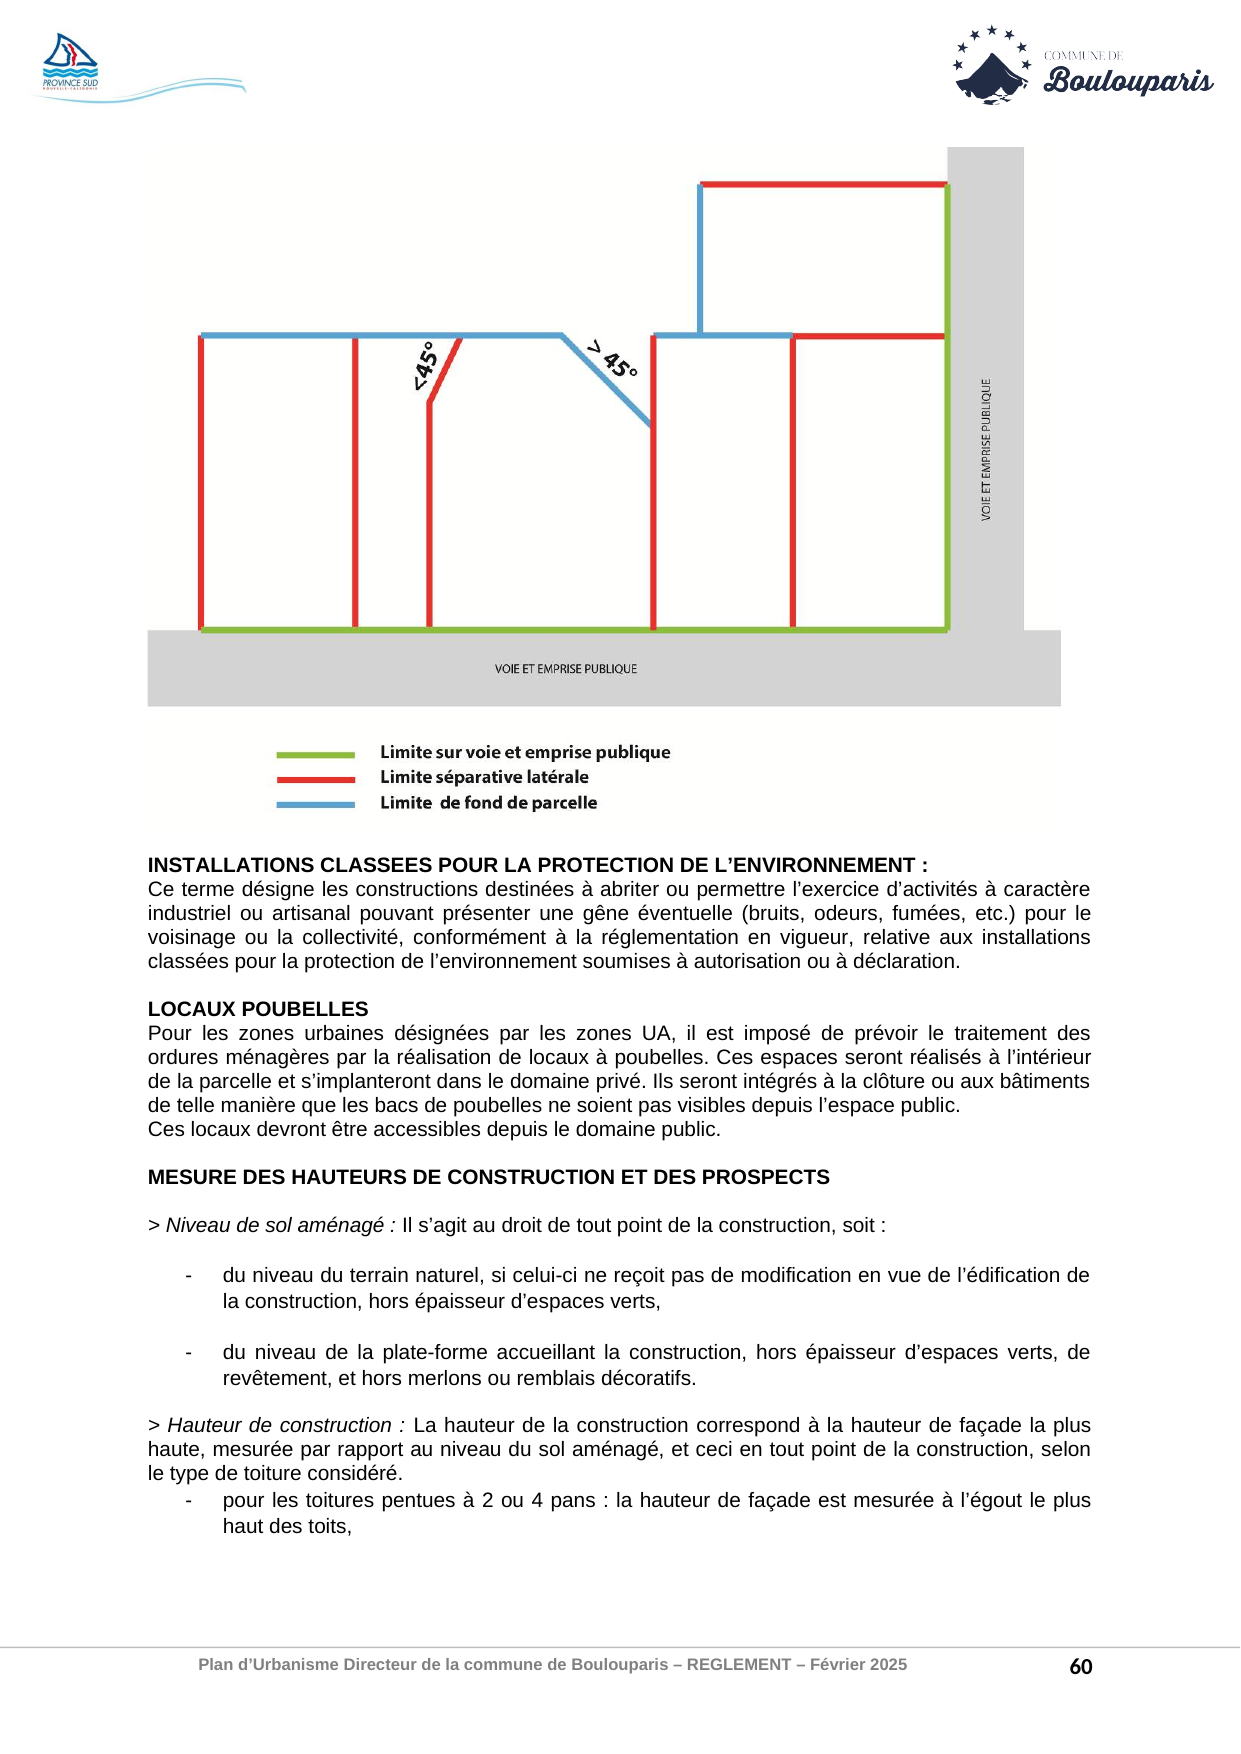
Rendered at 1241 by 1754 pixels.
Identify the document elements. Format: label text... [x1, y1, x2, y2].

list du niveau de la plate-forme accueillant la construction, hors épaisseur d’espaces verts, de revêtement, et hors merlons ou remblais décoratifs. [185, 1337, 1092, 1389]
text Ces locaux devront être accessibles depuis le domaine public. [148, 1117, 1092, 1141]
picture [947, 18, 1222, 110]
picture [27, 21, 250, 116]
picture [147, 147, 1061, 830]
text LOCAUX POUBELLES [148, 997, 1092, 1021]
text INSTALLATIONS CLASSEES POUR LA PROTECTION DE L’ENVIRONNEMENT : [148, 853, 1092, 877]
text MESURE DES HAUTEURS DE CONSTRUCTION ET DES PROSPECTS [148, 1165, 1092, 1189]
text > Hauteur de construction : La hauteur de la construction correspond à la hauteur de façade la plus haute, mesurée par rapport au niveau du sol aménagé, et ceci en tout point de la construction, selon le type de toiture considéré. [148, 1413, 1092, 1485]
text Pour les zones urbaines désignées par les zones UA, il est imposé de prévoir le traitement des ordures ménagères par la réalisation de locaux à poubelles. Ces espaces seront réalisés à l’intérieur de la parcelle et s’implanteront dans le domaine privé. Ils seront intégrés à la clôture ou aux bâtiments de telle manière que les bacs de poubelles ne soient pas visibles depuis l’espace public. [148, 1021, 1092, 1117]
list du niveau du terrain naturel, si celui-ci ne reçoit pas de modification en vue de l’édification de la construction, hors épaisseur d’espaces verts, [185, 1261, 1092, 1313]
list pour les toitures pentues à 2 ou 4 pans : la hauteur de façade est mesurée à l’égout le plus haut des toits, [185, 1485, 1092, 1538]
text > Niveau de sol aménagé : Il s’agit au droit de tout point de la construction, soit : [148, 1213, 1092, 1237]
text Ce terme désigne les constructions destinées à abriter ou permettre l’exercice d’activités à caractère industriel ou artisanal pouvant présenter une gêne éventuelle (bruits, odeurs, fumées, etc.) pour le voisinage ou la collectivité, conformément à la réglementation en vigueur, relative aux installations classées pour la protection de l’environnement soumises à autorisation ou à déclaration. [148, 877, 1092, 973]
